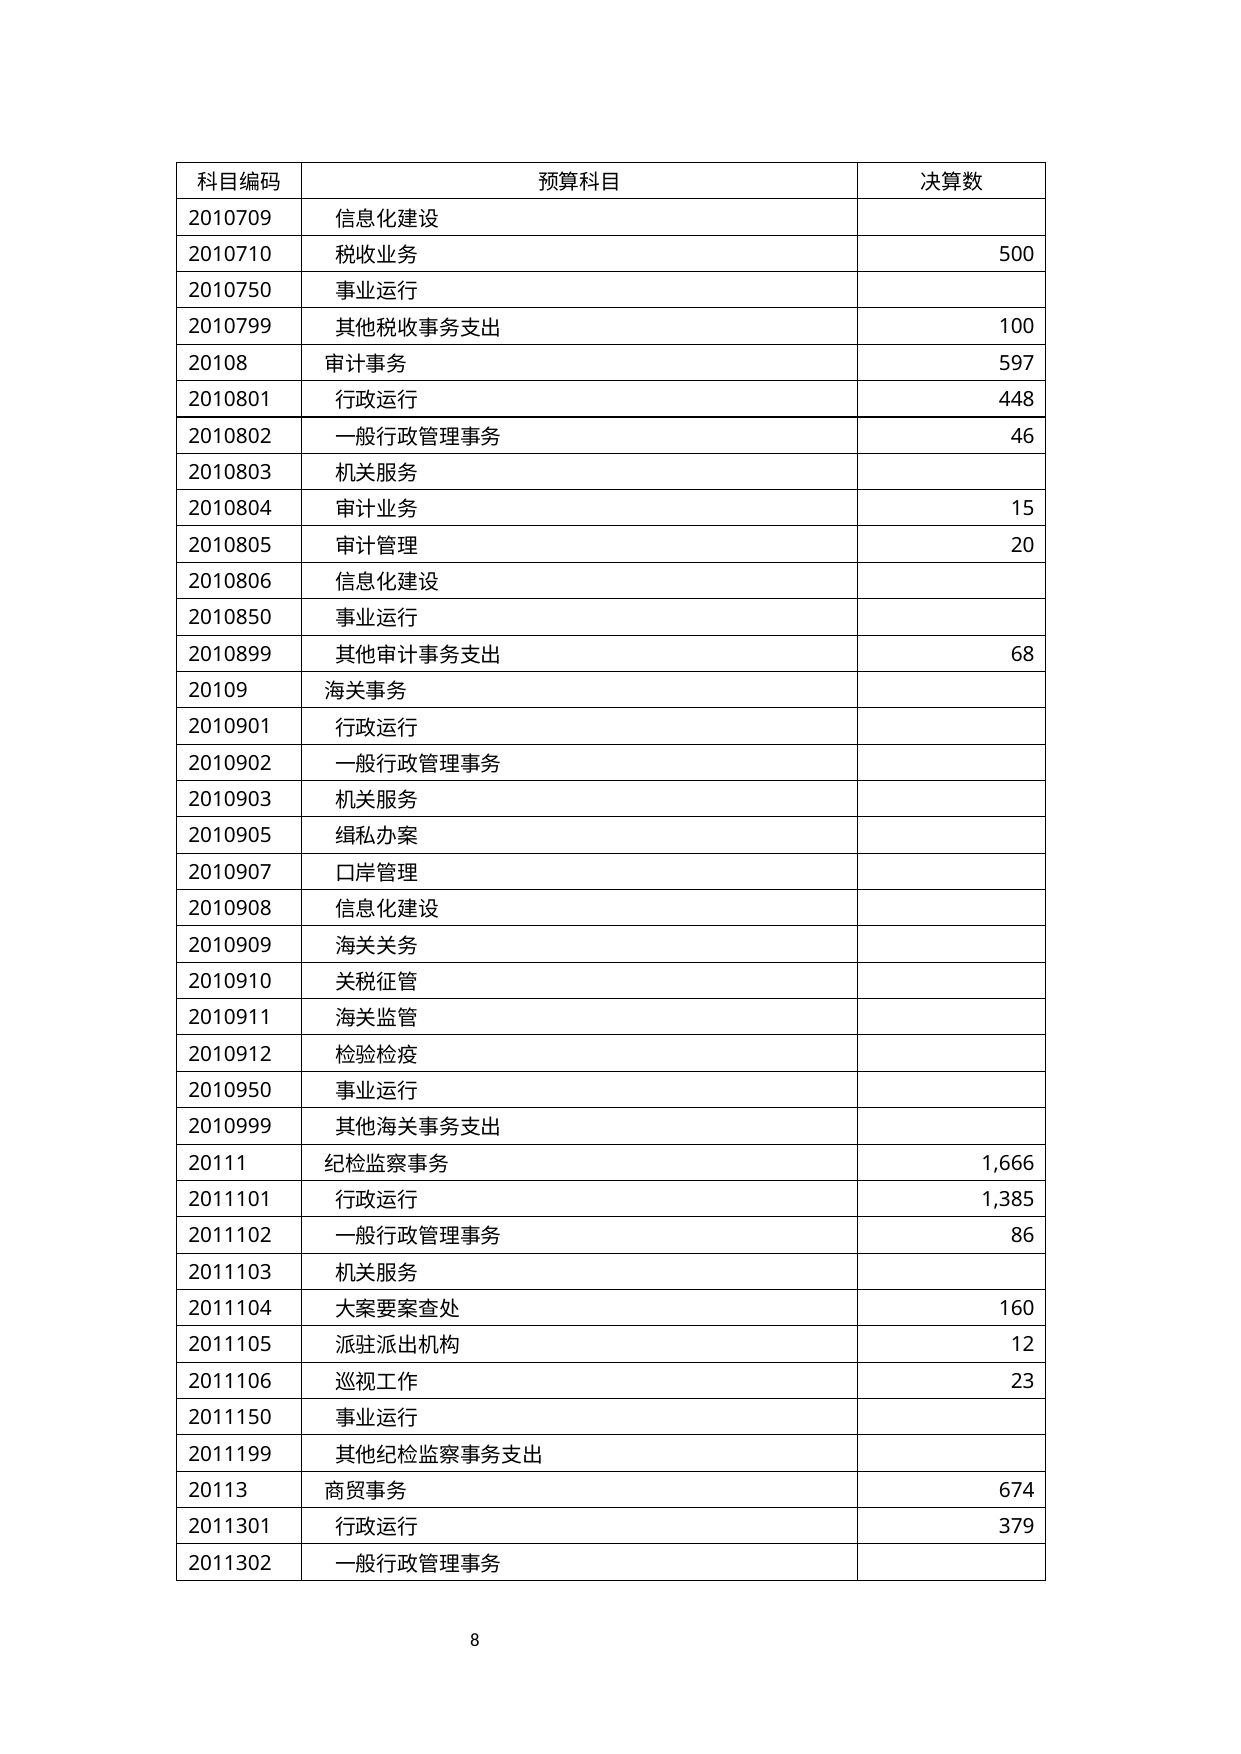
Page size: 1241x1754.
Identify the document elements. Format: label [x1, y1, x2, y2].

table_cell [858, 599, 1045, 634]
table_cell [177, 1254, 301, 1289]
table_cell [302, 1472, 857, 1507]
table_cell [177, 1290, 301, 1325]
table_cell [302, 526, 857, 562]
table_cell [858, 745, 1045, 780]
table_cell [177, 1508, 301, 1543]
table_cell [177, 1544, 301, 1580]
table_cell [858, 890, 1045, 925]
table_cell [302, 926, 857, 962]
table_cell [858, 1108, 1045, 1143]
table_cell [177, 454, 301, 489]
table_cell [177, 854, 301, 889]
table_cell [858, 1072, 1045, 1107]
table_cell [302, 1108, 857, 1143]
table_cell [177, 1326, 301, 1362]
table_cell [177, 1363, 301, 1398]
table_cell [177, 1399, 301, 1434]
table_cell [302, 1290, 857, 1325]
table_cell [302, 1254, 857, 1289]
table_cell [177, 1145, 301, 1180]
table_cell [177, 745, 301, 780]
table_cell [858, 708, 1045, 743]
table_cell [177, 199, 301, 235]
table_cell [858, 1399, 1045, 1434]
table_cell [302, 1363, 857, 1398]
table_cell [302, 599, 857, 634]
table_header [302, 163, 857, 198]
table_cell [302, 1544, 857, 1580]
table_cell [177, 308, 301, 344]
table_cell [177, 890, 301, 925]
table_cell [858, 199, 1045, 235]
table_cell [302, 345, 857, 380]
table_cell [302, 308, 857, 344]
table_cell [177, 1035, 301, 1071]
table_cell [302, 199, 857, 235]
table_cell [177, 1181, 301, 1216]
table_cell [177, 1072, 301, 1107]
table_cell [858, 963, 1045, 998]
table_cell [858, 999, 1045, 1034]
table_header [177, 163, 301, 198]
table_cell [302, 1508, 857, 1543]
table_cell [858, 672, 1045, 707]
table_cell [302, 708, 857, 743]
table_cell [858, 1217, 1045, 1252]
table_cell [858, 1508, 1045, 1543]
table_cell [177, 672, 301, 707]
table_cell [302, 1326, 857, 1362]
table_header [858, 163, 1045, 198]
table_cell [858, 381, 1045, 416]
table_cell [858, 526, 1045, 562]
table_cell [177, 963, 301, 998]
table_cell [858, 308, 1045, 344]
table_cell [302, 236, 857, 271]
table_cell [302, 636, 857, 671]
table_cell [177, 236, 301, 271]
table_cell [858, 1181, 1045, 1216]
table_cell [302, 454, 857, 489]
table_cell [302, 1072, 857, 1107]
table_cell [858, 636, 1045, 671]
table_cell [858, 1145, 1045, 1180]
table_cell [302, 563, 857, 598]
table_cell [858, 1035, 1045, 1071]
table_cell [177, 345, 301, 380]
table_cell [302, 963, 857, 998]
table_cell [302, 781, 857, 816]
table_cell [177, 563, 301, 598]
table_cell [302, 1217, 857, 1252]
table_cell [302, 745, 857, 780]
table_cell [858, 418, 1045, 453]
table_cell [302, 890, 857, 925]
table_cell [177, 781, 301, 816]
table_cell [302, 490, 857, 525]
table_cell [302, 1035, 857, 1071]
table_cell [302, 1145, 857, 1180]
table_cell [177, 1217, 301, 1252]
table_cell [858, 1544, 1045, 1580]
table_cell [858, 563, 1045, 598]
table_cell [302, 672, 857, 707]
table_cell [177, 599, 301, 634]
table_cell [858, 781, 1045, 816]
table_cell [858, 345, 1045, 380]
table_cell [302, 854, 857, 889]
table_cell [858, 1363, 1045, 1398]
table_cell [177, 272, 301, 307]
table_cell [302, 1435, 857, 1471]
table_cell [177, 1472, 301, 1507]
table_cell [858, 926, 1045, 962]
table_cell [858, 454, 1045, 489]
table_cell [858, 1290, 1045, 1325]
table_cell [858, 490, 1045, 525]
table_cell [858, 1254, 1045, 1289]
table_cell [177, 817, 301, 853]
table_cell [177, 926, 301, 962]
table_cell [858, 1472, 1045, 1507]
table_cell [177, 526, 301, 562]
table_cell [177, 999, 301, 1034]
table_cell [177, 1108, 301, 1143]
table_cell [177, 490, 301, 525]
table_cell [858, 854, 1045, 889]
table_cell [858, 1326, 1045, 1362]
table_cell [177, 636, 301, 671]
table_cell [858, 1435, 1045, 1471]
table_cell [302, 817, 857, 853]
table_cell [177, 381, 301, 416]
table_cell [302, 381, 857, 416]
table_cell [302, 999, 857, 1034]
table_cell [858, 236, 1045, 271]
table_cell [302, 272, 857, 307]
table_cell [858, 272, 1045, 307]
table_cell [177, 708, 301, 743]
table_cell [302, 1181, 857, 1216]
table_cell [858, 817, 1045, 853]
table_cell [177, 1435, 301, 1471]
table_cell [302, 1399, 857, 1434]
table_cell [177, 418, 301, 453]
table_cell [302, 418, 857, 453]
